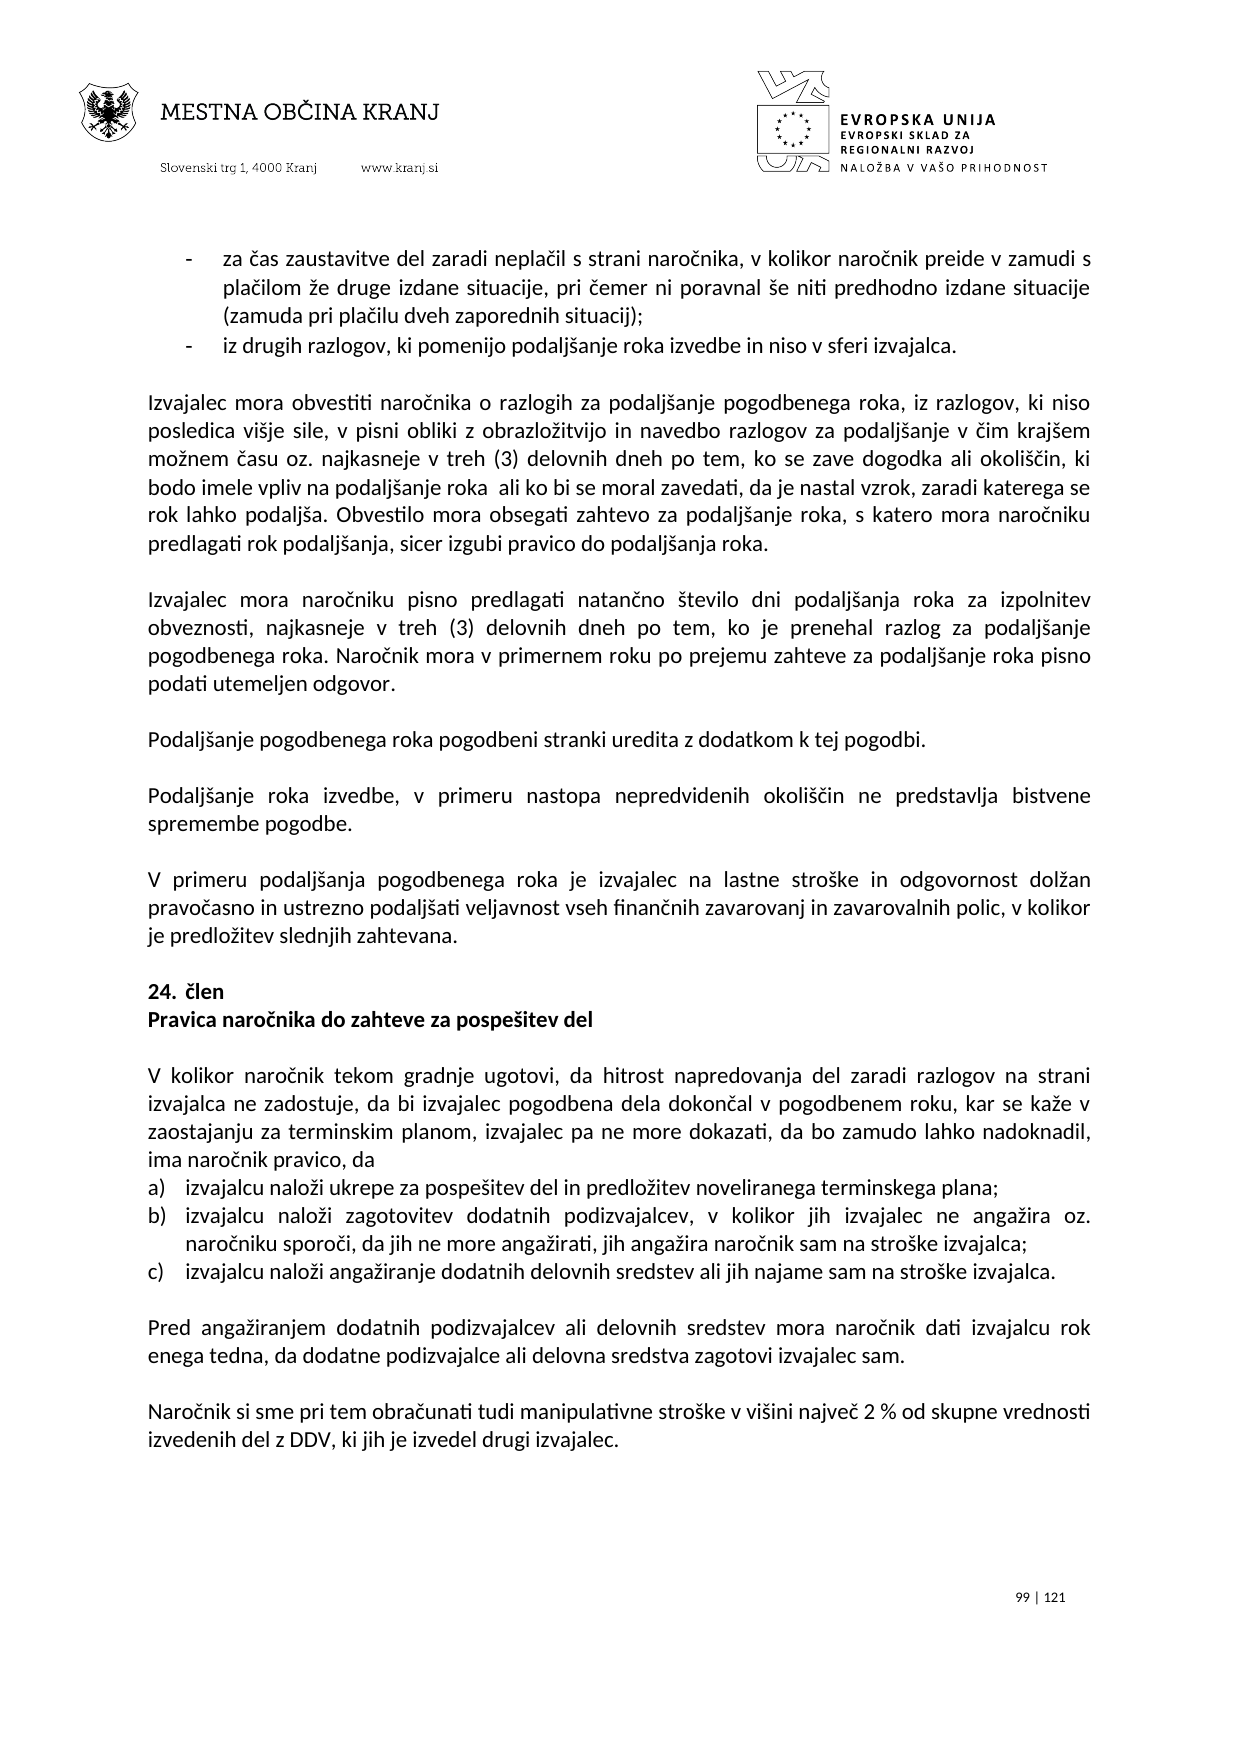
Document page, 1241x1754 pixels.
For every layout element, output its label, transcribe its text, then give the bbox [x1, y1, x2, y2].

list izvajalcu naloži zagotovitev dodatnih podizvajalcev, v kolikor jih izvajalec ne angažira oz. naročniku sporoči, da jih ne more angažirati, jih angažira naročnik sam na stroške izvajalca; [148, 1201, 1092, 1257]
list izvajalcu naloži angažiranje dodatnih delovnih sredstev ali jih najame sam na stroške izvajalca. [148, 1257, 1092, 1285]
list za čas zaustavitve del zaradi neplačil s strani naročnika, v kolikor naročnik preide v zamudi s plačilom že druge izdane situacije, pri čemer ni poravnal še niti predhodno izdane situacije (zamuda pri plačilu dveh zaporednih situacij); [185, 242, 1092, 329]
text Podaljšanje roka izvedbe, v primeru nastopa nepredvidenih okoliščin ne predstavlja bistvene spremembe pogodbe. [148, 781, 1092, 837]
text Podaljšanje pogodbenega roka pogodbeni stranki uredita z dodatkom k tej pogodbi. [148, 725, 1092, 753]
text Izvajalec mora obvestiti naročnika o razlogih za podaljšanje pogodbenega roka, iz razlogov, ki niso posledica višje sile, v pisni obliki z obrazložitvijo in navedbo razlogov za podaljšanje v čim krajšem možnem času oz. najkasneje v treh (3) delovnih dneh po tem, ko se zave dogodka ali okoliščin, ki bodo imele vpliv na podaljšanje roka ali ko bi se moral zavedati, da je nastal vzrok, zaradi katerega se rok lahko podaljša. Obvestilo mora obsegati zahtevo za podaljšanje roka, s katero mora naročniku predlagati rok podaljšanja, sicer izgubi pravico do podaljšanja roka. [148, 388, 1092, 557]
text V primeru podaljšanja pogodbenega roka je izvajalec na lastne stroške in odgovornost dolžan pravočasno in ustrezno podaljšati veljavnost vseh finančnih zavarovanj in zavarovalnih polic, v kolikor je predložitev slednjih zahtevana. [148, 865, 1092, 949]
list iz drugih razlogov, ki pomenijo podaljšanje roka izvedbe in niso v sferi izvajalca. [185, 329, 1092, 361]
text Pravica naročnika do zahteve za pospešitev del [148, 1005, 1092, 1033]
list člen [148, 977, 1092, 1005]
list izvajalcu naloži ukrepe za pospešitev del in predložitev noveliranega terminskega plana; [148, 1173, 1092, 1201]
text Izvajalec mora naročniku pisno predlagati natančno število dni podaljšanja roka za izpolnitev obveznosti, najkasneje v treh (3) delovnih dneh po tem, ko je prenehal razlog za podaljšanje pogodbenega roka. Naročnik mora v primernem roku po prejemu zahteve za podaljšanje roka pisno podati utemeljen odgovor. [148, 585, 1092, 697]
text Naročnik si sme pri tem obračunati tudi manipulativne stroške v višini največ 2 % od skupne vrednosti izvedenih del z DDV, ki jih je izvedel drugi izvajalec. [148, 1397, 1092, 1453]
text Pred angažiranjem dodatnih podizvajalcev ali delovnih sredstev mora naročnik dati izvajalcu rok enega tedna, da dodatne podizvajalce ali delovna sredstva zagotovi izvajalec sam. [148, 1313, 1092, 1369]
picture [0, 0, 1224, 231]
text V kolikor naročnik tekom gradnje ugotovi, da hitrost napredovanja del zaradi razlogov na strani izvajalca ne zadostuje, da bi izvajalec pogodbena dela dokončal v pogodbenem roku, kar se kaže v zaostajanju za terminskim planom, izvajalec pa ne more dokazati, da bo zamudo lahko nadoknadil, ima naročnik pravico, da [148, 1061, 1092, 1173]
